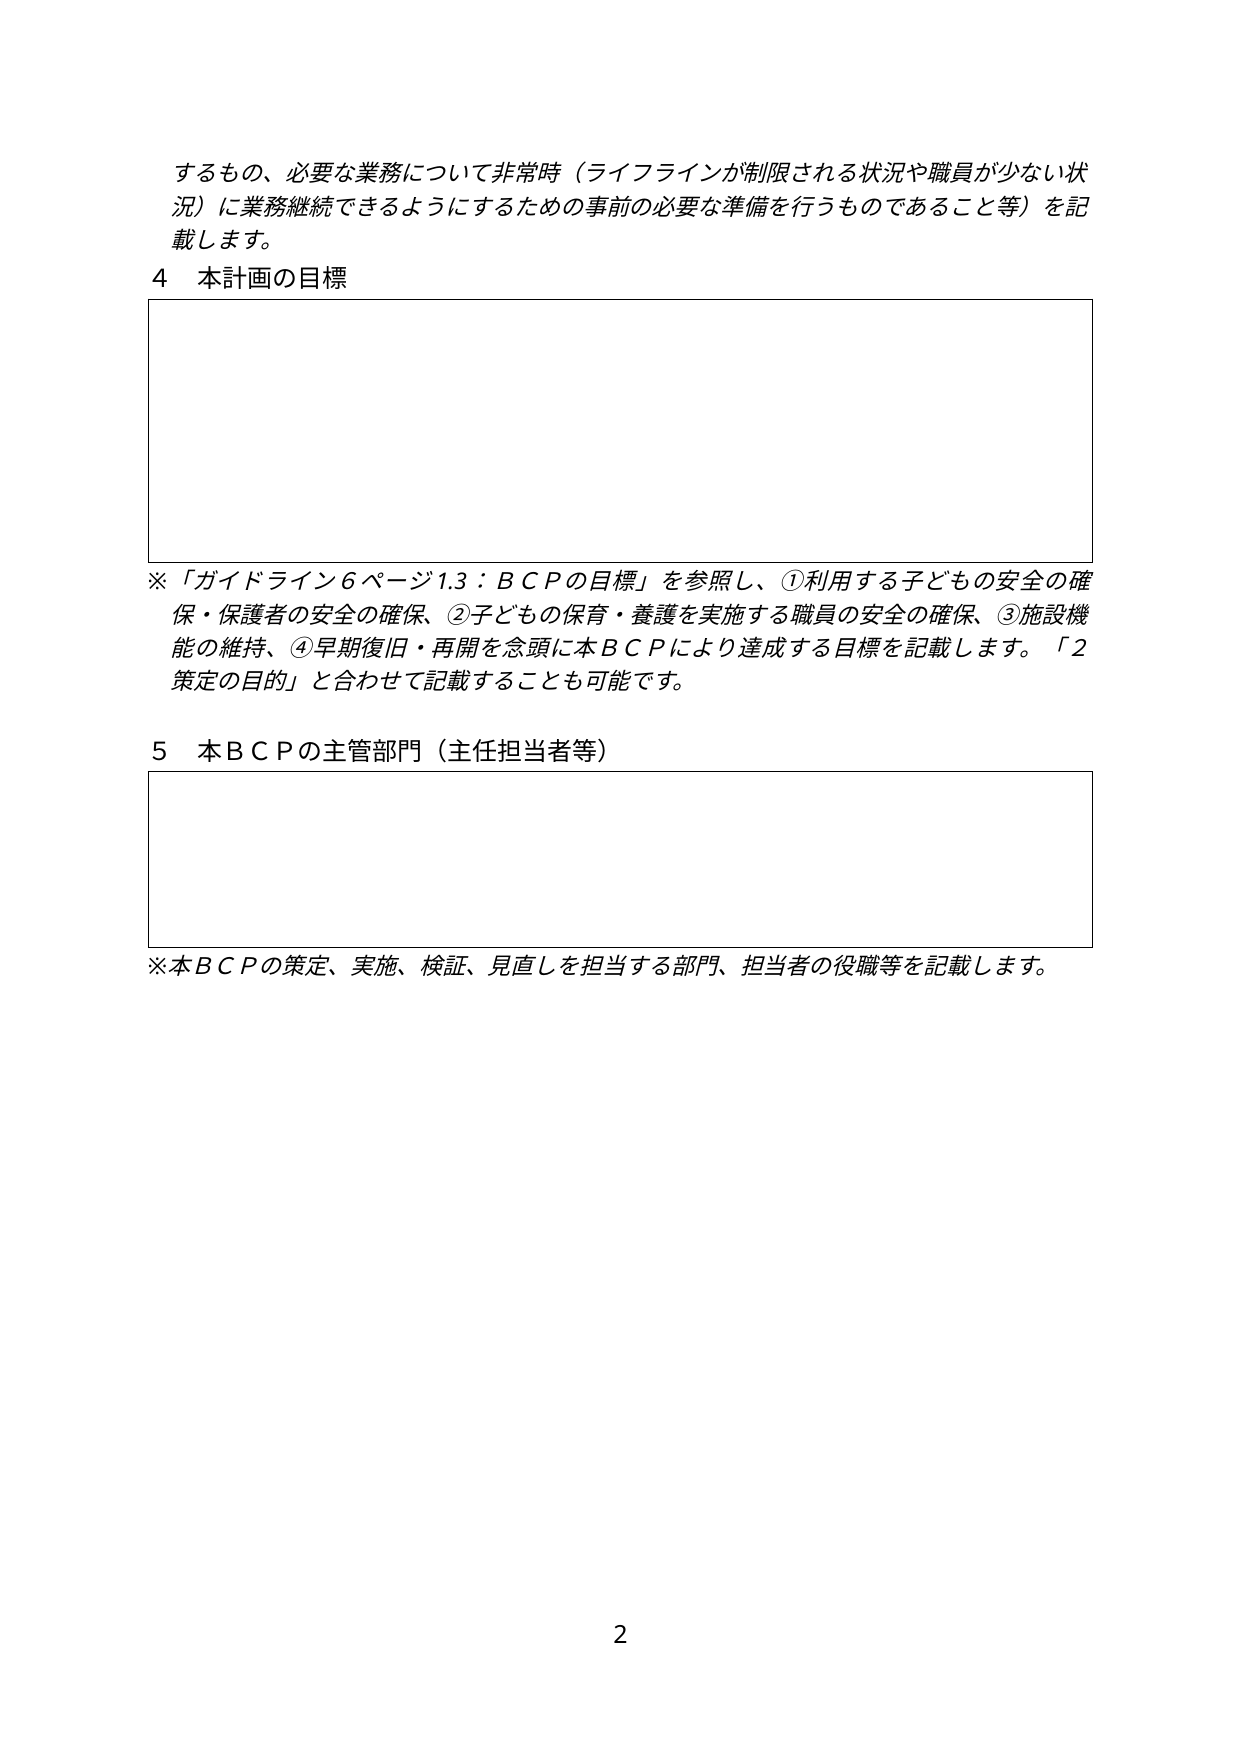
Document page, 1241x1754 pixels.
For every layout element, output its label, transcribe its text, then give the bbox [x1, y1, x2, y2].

subtitle ４ 本計画の目標 [148, 255, 1092, 298]
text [148, 155, 1092, 255]
table_header [149, 772, 1092, 947]
table_header [149, 300, 1092, 562]
text ※本ＢＣＰの策定、実施、検証、見直しを担当する部門、担当者の役職等を記載します。 [148, 948, 1092, 982]
subtitle ５ 本ＢＣＰの主管部門（主任担当者等） [148, 727, 1092, 771]
text ※「ガイドライン６ページ1.3：ＢＣＰの目標」を参照し、①利用する子どもの安全の確保・保護者の安全の確保、②子どもの保育・養護を実施する職員の安全の確保、③施設機能の維持、④早期復旧・再開を念頭に本ＢＣＰにより達成する目標を記載します。「２ 策定の目的」と合わせて記載することも可能です。 [148, 563, 1092, 696]
